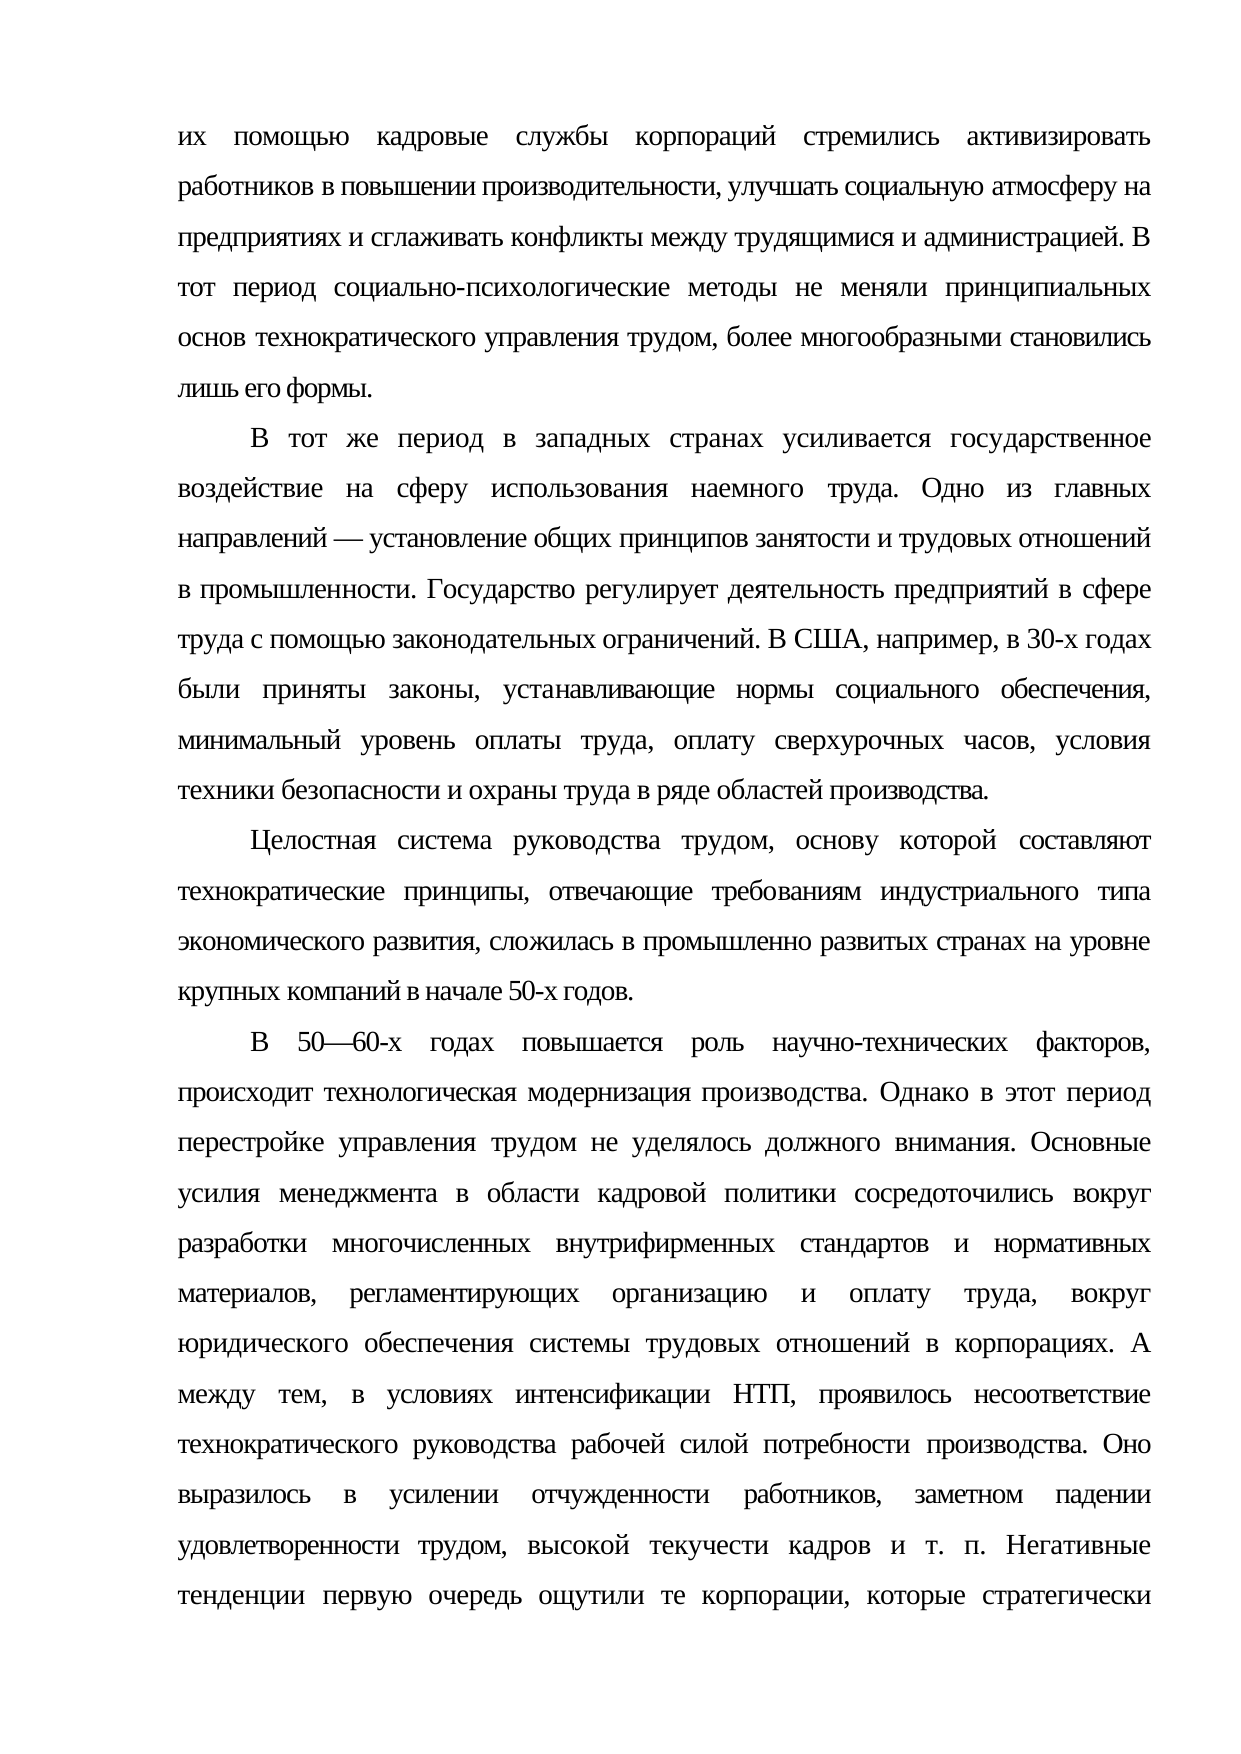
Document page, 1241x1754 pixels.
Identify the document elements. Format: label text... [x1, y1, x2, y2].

text Целостная система руководства трудом, основу которой составляют технократические принципы, отвечающие требованиям индустриального типа экономического развития, сложилась в промышленно развитых странах на уровне крупных компаний в начале 50-х годов. [177, 822, 1152, 1007]
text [177, 118, 1152, 403]
text В тот же период в западных странах усиливается государственное воздействие на сферу использования наемного труда. Одно из главных направлений — установление общих принципов занятости и трудовых отношений в промышленности. Государство регулирует деятельность предприятий в сфере труда с помощью законодательных ограничений. В США, например, в 30-х годах были приняты законы, устанавливающие нормы социального обеспечения, минимальный уровень оплаты труда, оплату сверхурочных часов, условия техники безопасности и охраны труда в ряде областей производства. [177, 420, 1152, 806]
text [177, 1024, 1152, 1611]
